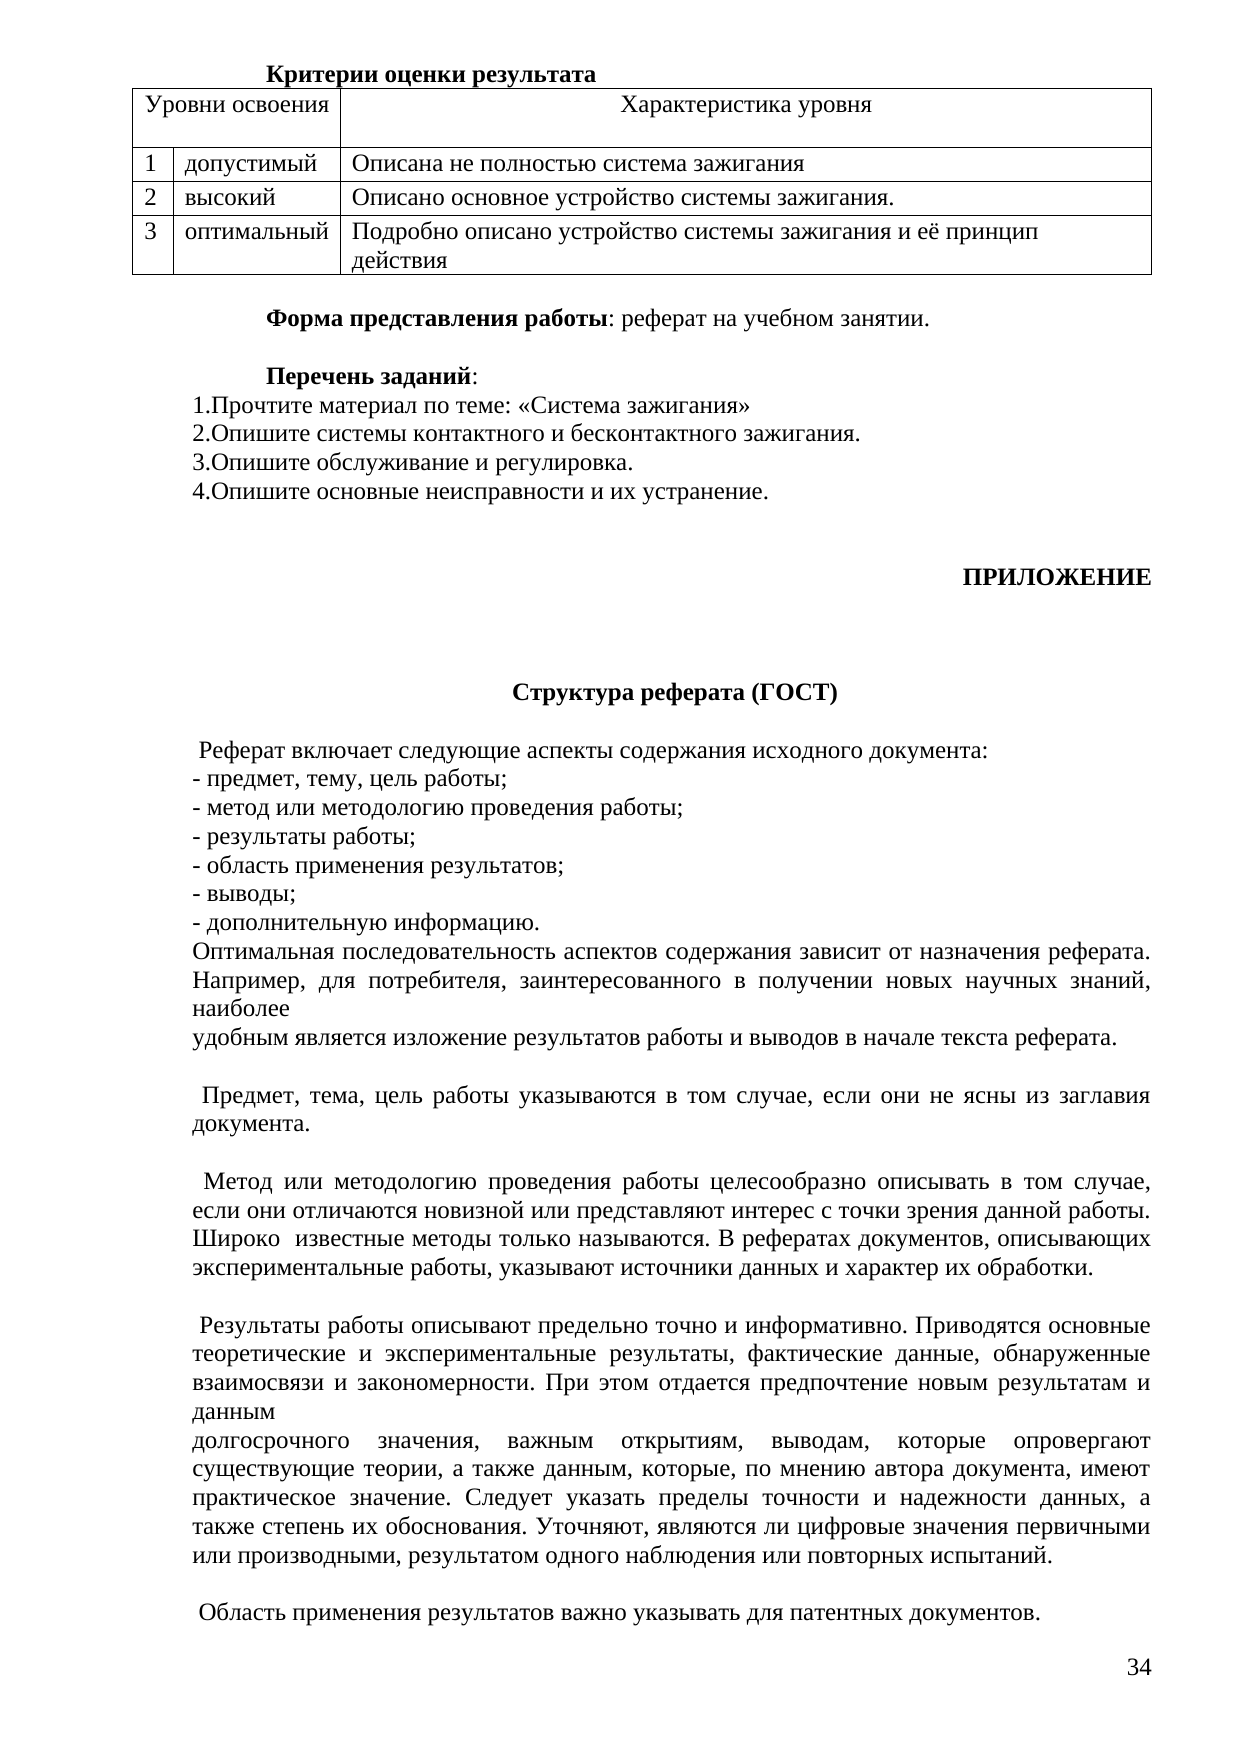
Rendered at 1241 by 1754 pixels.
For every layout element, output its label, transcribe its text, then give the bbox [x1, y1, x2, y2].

table_header Характеристика уровня [341, 89, 1151, 147]
table_cell 1 [133, 148, 173, 181]
text 4.Опишите основные неисправности и их устранение. [192, 476, 1152, 505]
table_cell высокий [174, 182, 340, 215]
text Предмет, тема, цель работы указываются в том случае, если они не ясны из заглавия документа. [192, 1080, 1152, 1137]
text - метод или методологию проведения работы; [192, 792, 1152, 821]
text Результаты работы описывают предельно точно и информативно. Приводятся основные теоретические и экспериментальные результаты, фактические данные, обнаруженные взаимосвязи и закономерности. При этом отдается предпочтение новым результатам и данным [192, 1310, 1152, 1425]
text - предмет, тему, цель работы; [192, 763, 1152, 792]
table_cell Описано основное устройство системы зажигания. [341, 182, 1151, 215]
table_cell Подробно описано устройство системы зажигания и её принцип действия [341, 216, 1151, 274]
text Метод или методологию проведения работы целесообразно описывать в том случае, если они отличаются новизной или представляют интерес с точки зрения данной работы. Широко известные методы только называются. В рефератах документов, описывающих экспериментальные работы, указывают источники данных и характер их обработки. [192, 1166, 1152, 1281]
text Критерии оценки результата [192, 59, 1152, 88]
text - дополнительную информацию. [192, 907, 1152, 936]
text Область применения результатов важно указывать для патентных документов. [192, 1597, 1152, 1626]
text - область применения результатов; [192, 850, 1152, 878]
text 2.Опишите системы контактного и бесконтактного зажигания. [192, 418, 1152, 447]
table_cell Описана не полностью система зажигания [341, 148, 1151, 181]
text - результаты работы; [192, 821, 1152, 850]
text Форма представления работы: реферат на учебном занятии. [192, 303, 1152, 332]
text Перечень заданий: [192, 361, 1152, 390]
text Структура реферата (ГОСТ) [192, 677, 1152, 706]
text долгосрочного значения, важным открытиям, выводам, которые опровергают существующие теории, а также данным, которые, по мнению автора документа, имеют практическое значение. Следует указать пределы точности и надежности данных, а также степень их обоснования. Уточняют, являются ли цифровые значения первичными или производными, результатом одного наблюдения или повторных испытаний. [192, 1425, 1152, 1568]
table_cell 3 [133, 216, 173, 274]
text Реферат включает следующие аспекты содержания исходного документа: [192, 735, 1152, 763]
text удобным является изложение результатов работы и выводов в начале текста реферата. [192, 1022, 1152, 1051]
table_cell 2 [133, 182, 173, 215]
table_header Уровни освоения [133, 89, 340, 147]
text 1.Прочтите материал по теме: «Система зажигания» [192, 390, 1152, 418]
text - выводы; [192, 878, 1152, 907]
table_cell оптимальный [174, 216, 340, 274]
table_cell допустимый [174, 148, 340, 181]
text 3.Опишите обслуживание и регулировка. [192, 447, 1152, 476]
text ПРИЛОЖЕНИЕ [192, 562, 1152, 591]
text Оптимальная последовательность аспектов содержания зависит от назначения реферата. Например, для потребителя, заинтересованного в получении новых научных знаний, наиболее [192, 936, 1152, 1022]
